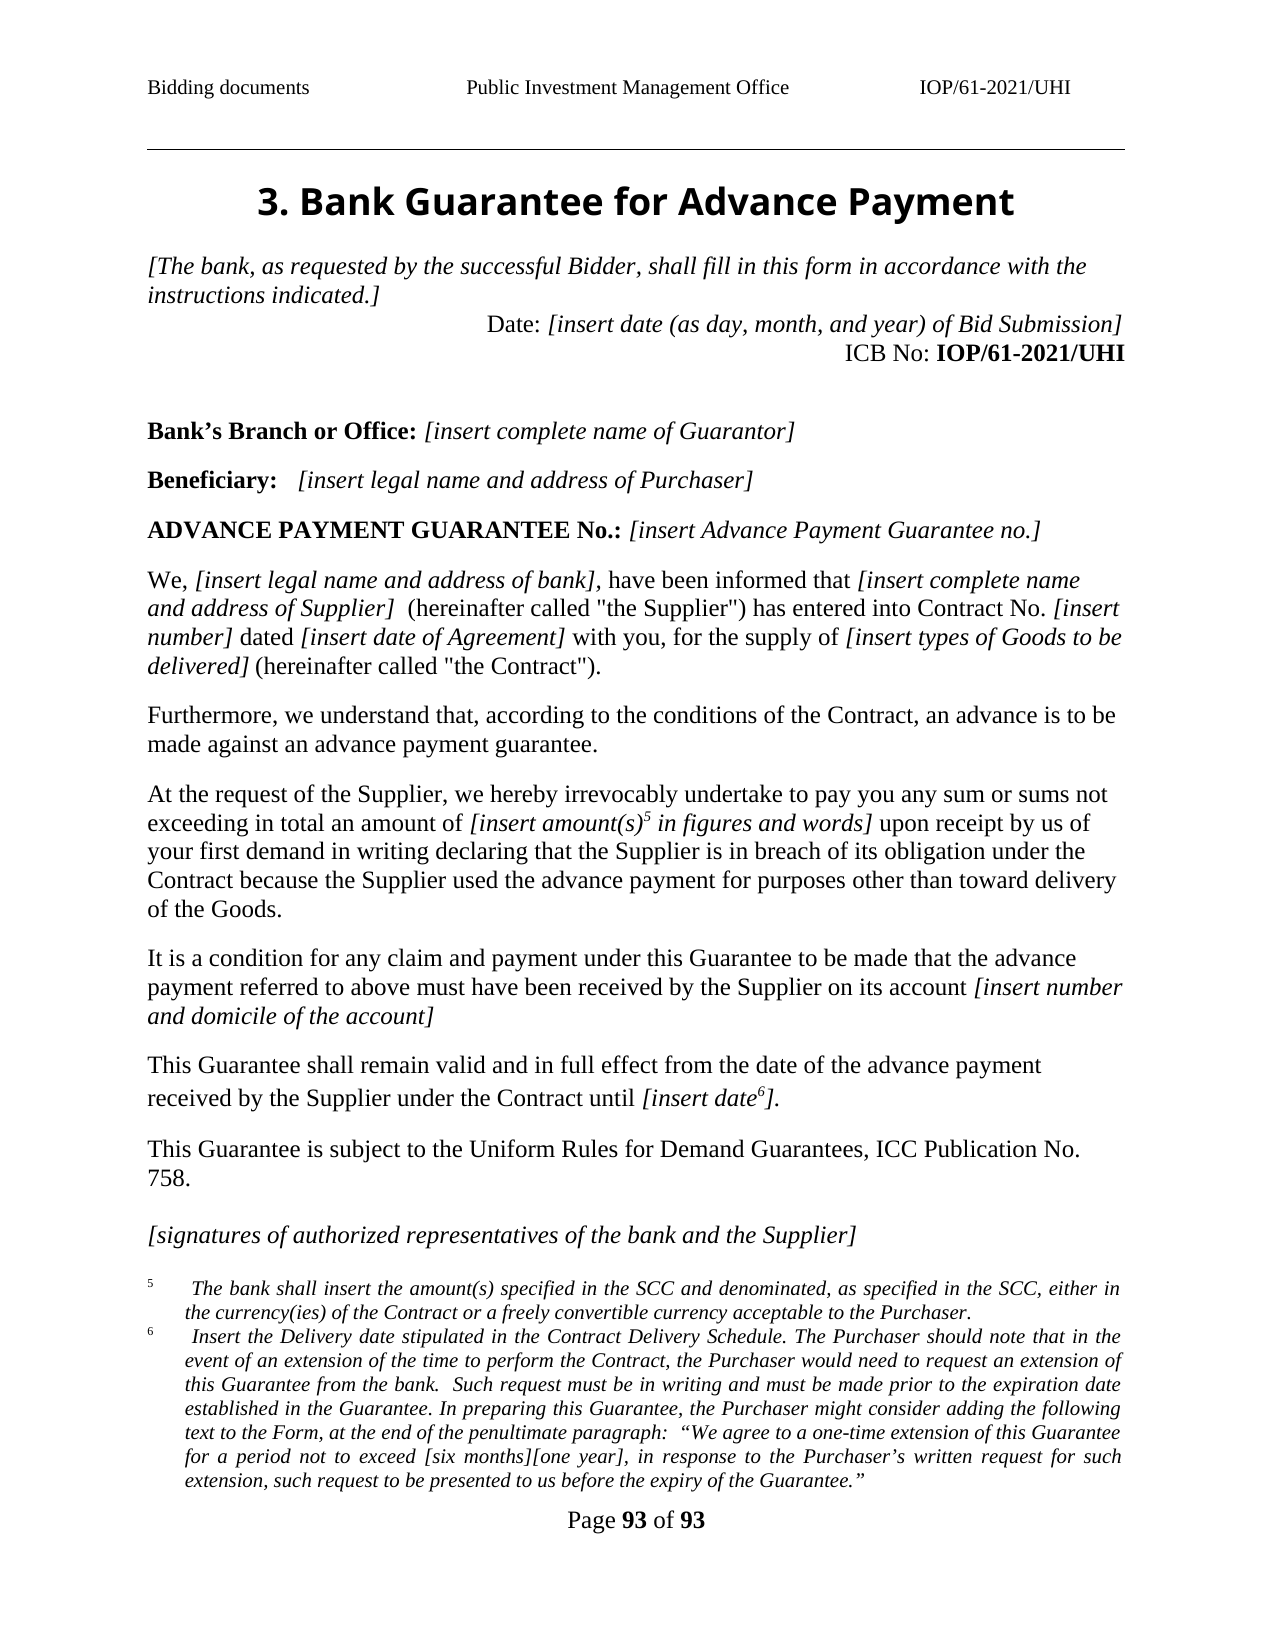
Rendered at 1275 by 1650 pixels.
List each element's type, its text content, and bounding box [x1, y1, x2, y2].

text Bank’s Branch or Office: [insert complete name of Guarantor] [147, 416, 1125, 445]
text This Guarantee is subject to the Uniform Rules for Demand Guarantees, ICC Publication No. 758. [147, 1134, 1125, 1192]
text Date: [insert date (as day, month, and year) of Bid Submission] [147, 309, 1125, 338]
text ADVANCE PAYMENT GUARANTEE No.: [insert Advance Payment Guarantee no.] [147, 515, 1125, 544]
text 3. Bank Guarantee for Advance Payment [147, 175, 1125, 226]
text At the request of the Supplier, we hereby irrevocably undertake to pay you any sum or sums not exceeding in total an amount of [insert amount(s) in figures and words] upon receipt by us of your first demand in writing declaring that the Supplier is in breach of its obligation under the Contract because the Supplier used the advance payment for purposes other than toward delivery of the Goods. [147, 779, 1125, 923]
text It is a condition for any claim and payment under this Guarantee to be made that the advance payment referred to above must have been received by the Supplier on its account [insert number and domicile of the account] [147, 943, 1125, 1030]
text [signatures of authorized representatives of the bank and the Supplier] [147, 1192, 1125, 1249]
text Beneficiary: [insert legal name and address of Purchaser] [147, 466, 1125, 494]
text We, [insert legal name and address of bank], have been informed that [insert complete name and address of Supplier] (hereinafter called "the Supplier") has entered into Contract No. [insert number] dated [insert date of Agreement] with you, for the supply of [insert types of Goods to be delivered] (hereinafter called "the Contract"). [147, 565, 1125, 680]
text Furthermore, we understand that, according to the conditions of the Contract, an advance is to be made against an advance payment guarantee. [147, 701, 1125, 758]
text [The bank, as requested by the successful Bidder, shall fill in this form in accordance with the instructions indicated.] [147, 251, 1125, 309]
text This Guarantee shall remain valid and in full effect from the date of the advance payment received by the Supplier under the Contract until [insert date]. [147, 1051, 1125, 1113]
text ICB No: IOP/61-2021/UHI [147, 338, 1125, 366]
